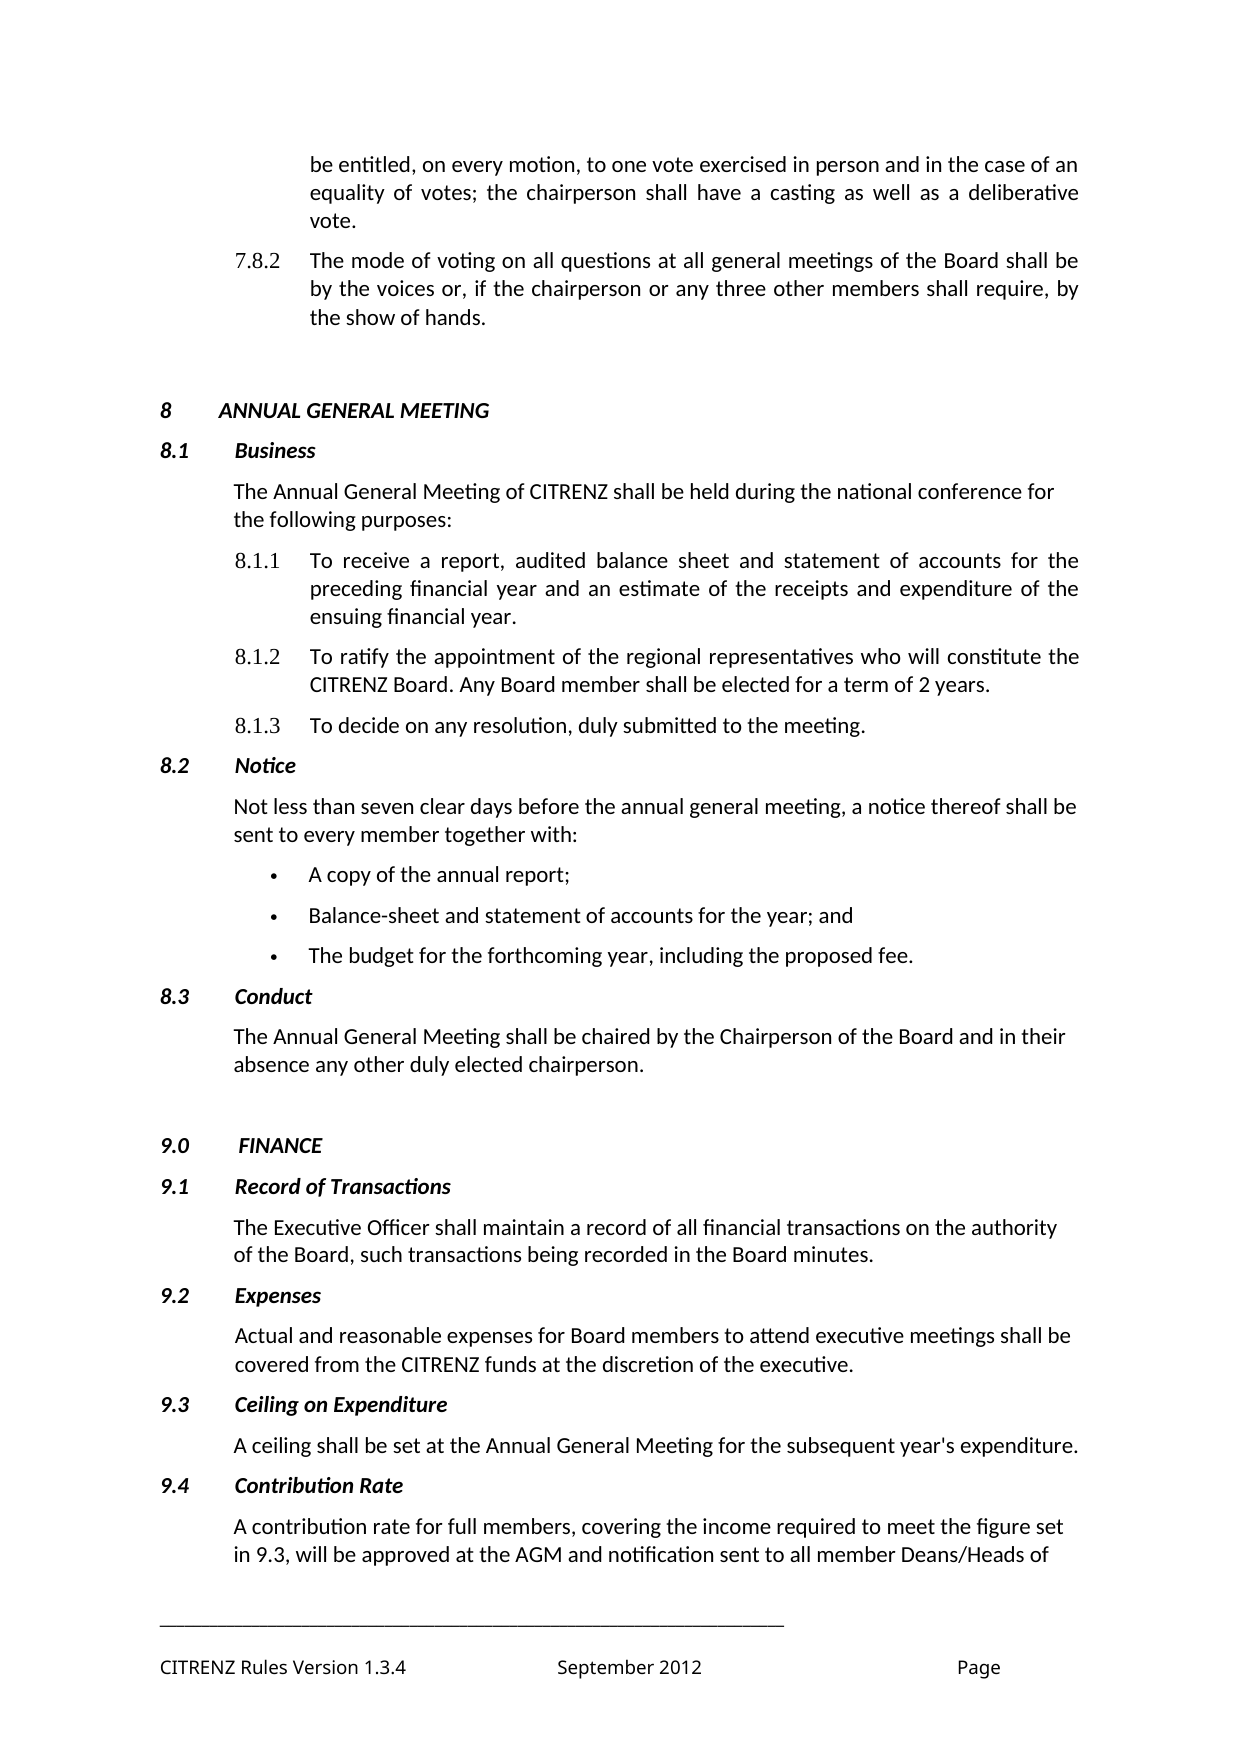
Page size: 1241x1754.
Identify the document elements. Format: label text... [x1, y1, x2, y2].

text The Annual General Meeting shall be chaired by the Chairperson of the Board and in their absence any other duly elected chairperson. [233, 1022, 1081, 1078]
subtitle 9.0 FINANCE [159, 1132, 1081, 1159]
list A copy of the annual report; [271, 860, 1081, 888]
subtitle 8.3 Conduct [159, 982, 1081, 1010]
subtitle 9.1 Record of Transactions [159, 1172, 1081, 1200]
subtitle 9.2 Expenses [159, 1281, 1081, 1309]
subtitle 8.2 Notice [159, 751, 1081, 779]
subtitle 9.4 Contribution Rate [159, 1471, 1081, 1499]
text A ceiling shall be set at the Annual General Meeting for the subsequent year's expenditure. [233, 1431, 1081, 1459]
text Not less than seven clear days before the annual general meeting, a notice thereof shall be sent to every member together with: [233, 792, 1081, 848]
list The mode of voting on all questions at all general meetings of the Board shall be by the voices or, if the chairperson or any three other members shall require, by the show of hands. [234, 247, 1081, 331]
list The budget for the forthcoming year, including the proposed fee. [271, 941, 1081, 969]
subtitle 8 ANNUAL GENERAL MEETING [159, 396, 1081, 424]
text The Executive Officer shall maintain a record of all financial transactions on the authority of the Board, such transactions being recorded in the Board minutes. [233, 1213, 1081, 1269]
list Balance-sheet and statement of accounts for the year; and [271, 901, 1081, 929]
list To ratify the appointment of the regional representatives who will constitute the CITRENZ Board. Any Board member shall be elected for a term of 2 years. [234, 642, 1081, 698]
text Actual and reasonable expenses for Board members to attend executive meetings shall be covered from the CITRENZ funds at the discretion of the executive. [234, 1322, 1081, 1378]
list To decide on any resolution, duly submitted to the meeting. [234, 711, 1081, 739]
subtitle 8.1 Business [159, 437, 1081, 465]
subtitle 9.3 Ceiling on Expenditure [159, 1390, 1081, 1418]
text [233, 1512, 1081, 1568]
text The Annual General Meeting of CITRENZ shall be held during the national conference for the following purposes: [233, 477, 1081, 533]
list To receive a report, audited balance sheet and statement of accounts for the preceding financial year and an estimate of the receipts and expenditure of the ensuing financial year. [234, 546, 1081, 630]
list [234, 150, 1081, 234]
